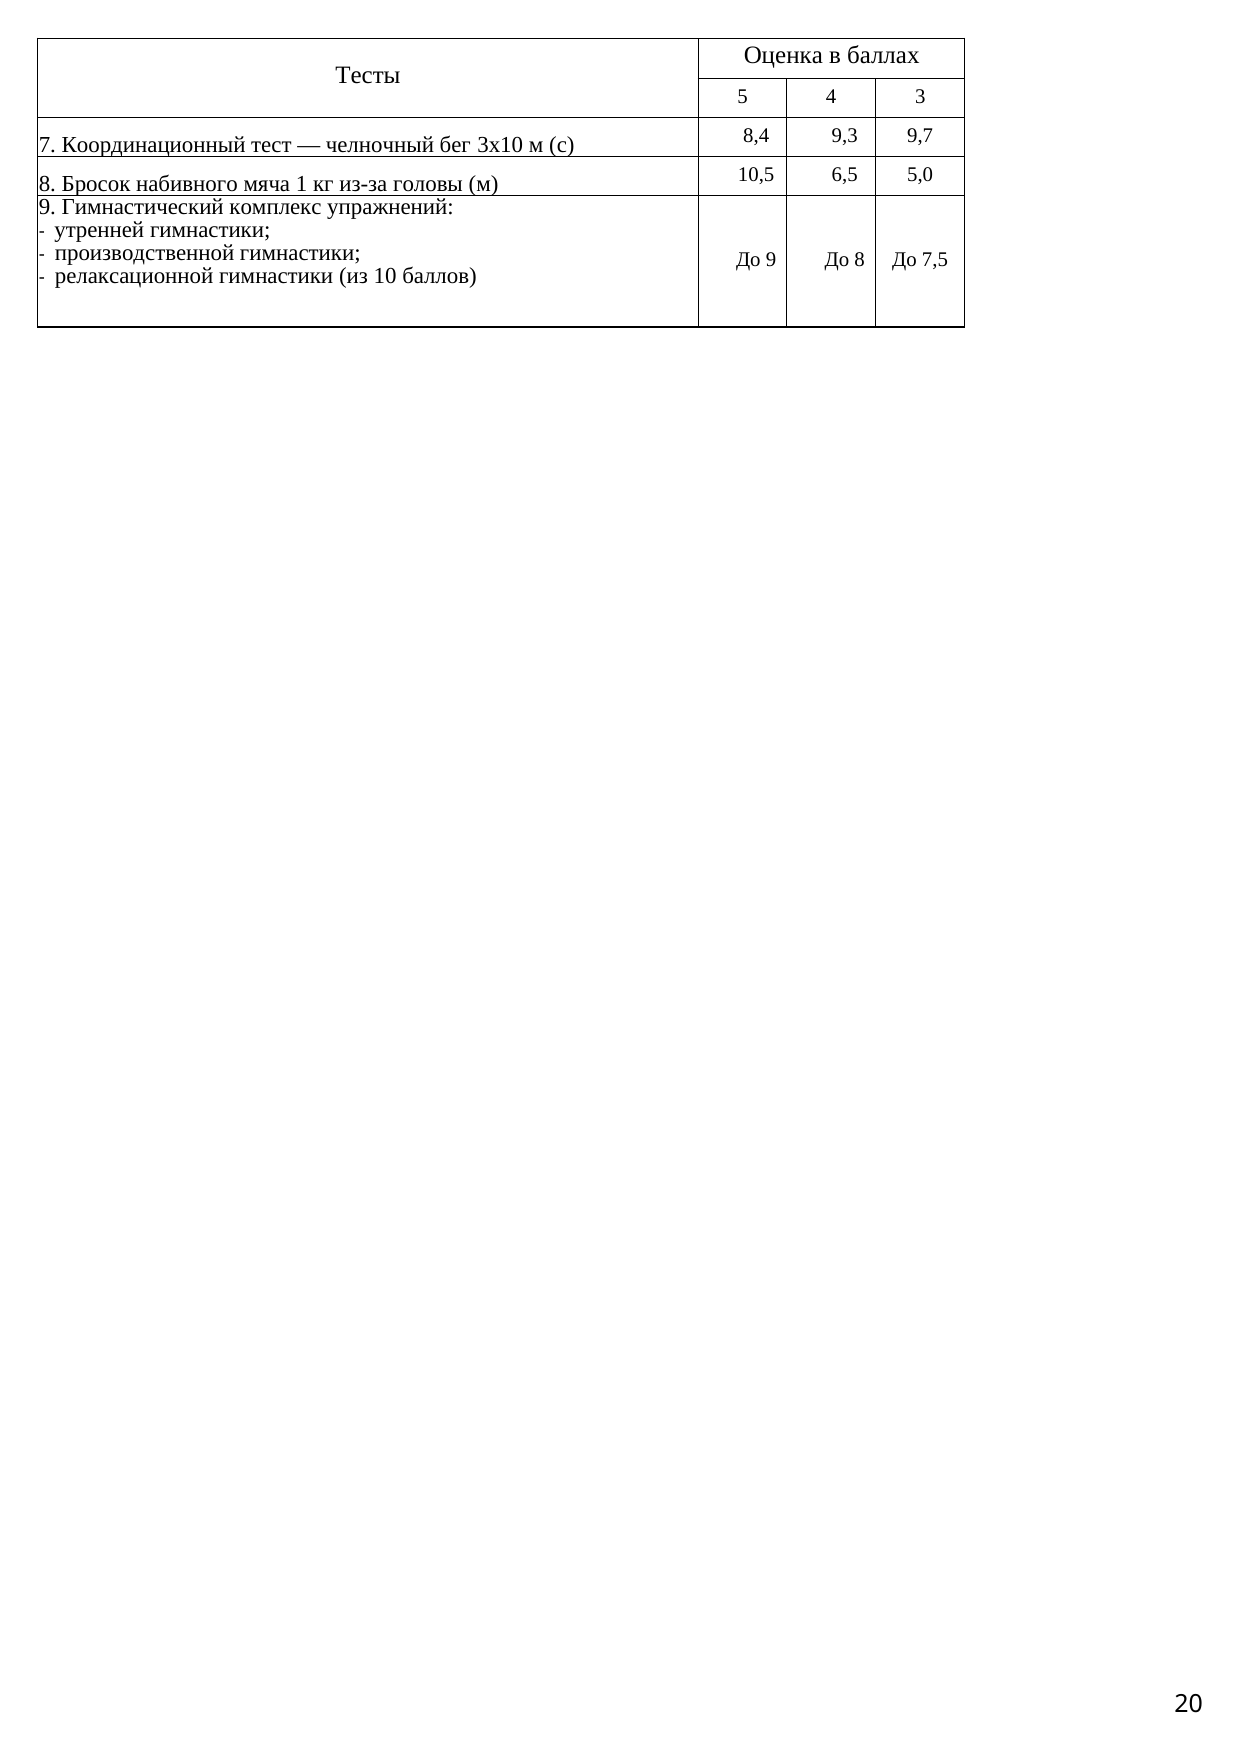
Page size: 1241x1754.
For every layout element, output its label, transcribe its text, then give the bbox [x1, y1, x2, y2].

table_cell 7. Координационный тест — челночный бег 3x10 м (с) [38, 118, 698, 156]
table_cell 6,5 [787, 157, 875, 195]
table_header Оценка в баллах [699, 39, 964, 78]
table_cell 4 [787, 79, 875, 117]
table_cell 9,3 [787, 118, 875, 156]
table_cell До 8 [787, 196, 875, 326]
table_cell 3 [876, 79, 964, 117]
table_header Тесты [38, 39, 698, 117]
table_cell 8,4 [699, 118, 786, 156]
table_cell 9,7 [876, 118, 964, 156]
table_cell 5 [699, 79, 786, 117]
table_cell До 7,5 [876, 196, 964, 326]
table_cell 10,5 [699, 157, 786, 195]
table_cell 8. Бросок набивного мяча 1 кг из-за головы (м) [38, 157, 698, 195]
table_cell 9. Гимнастический комплекс упражнений: утренней гимнастики; производственной гимнастики; релаксационной гимнастики (из 10 баллов) [38, 196, 698, 326]
table_cell До 9 [699, 196, 786, 326]
table_cell 5,0 [876, 157, 964, 195]
